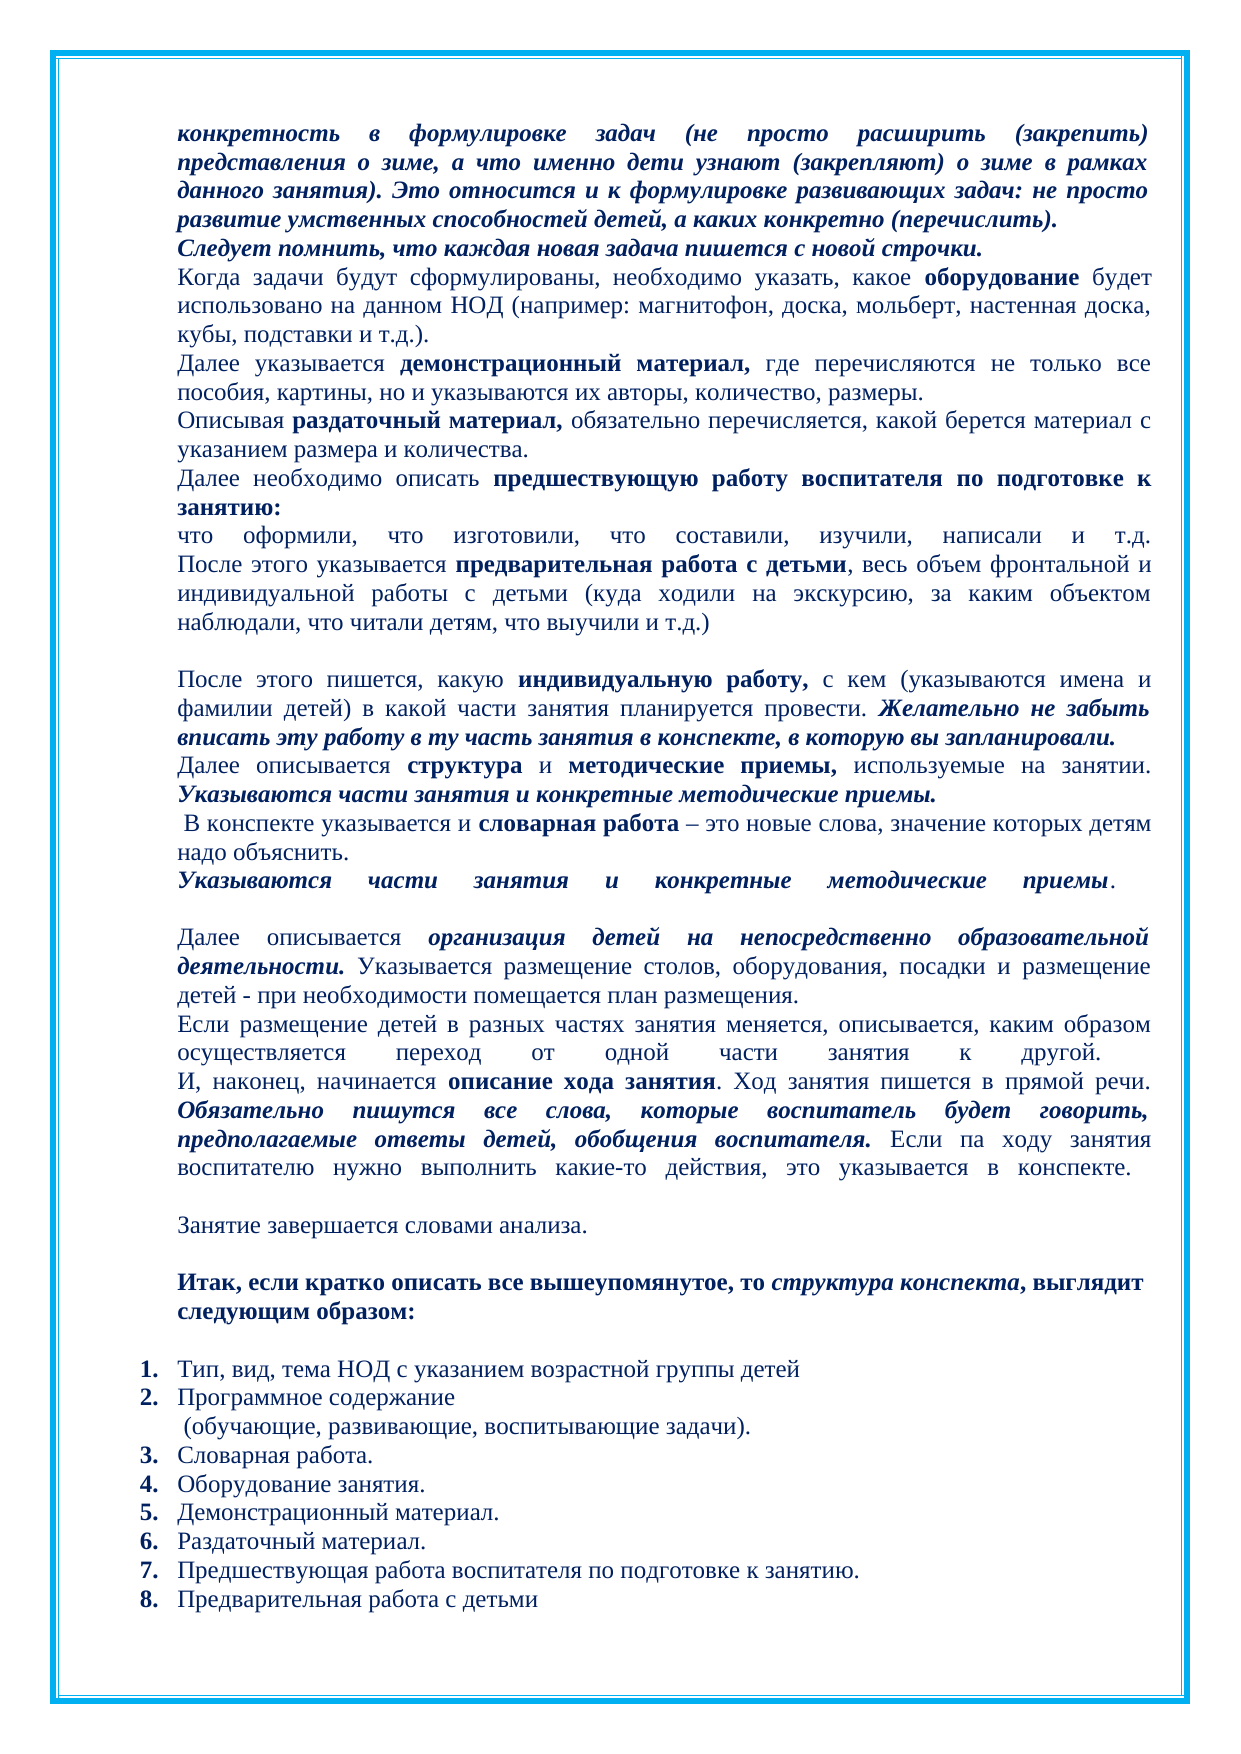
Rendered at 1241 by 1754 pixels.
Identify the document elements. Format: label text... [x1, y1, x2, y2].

text Далее описывается структура и методические приемы, используемые на занятии. Указываются части занятия и конкретные методические приемы. [177, 751, 1152, 808]
text Если размещение детей в разных частях занятия меняется, описывается, каким образом осуществляется переход от одной части занятия к другой. И, наконец, начинается описание хода занятия. Ход занятия пишется в прямой речи. Обязательно пишутся все слова, которые воспитатель будет говорить, предполагаемые ответы детей, обобщения воспитателя. Если па ходу занятия воспитателю нужно выполнить какие-то действия, это указывается в конспекте. Занятие завершается словами анализа. [177, 1009, 1152, 1239]
text Далее описывается организация детей на непосредственно образовательной деятельности. Указывается размещение столов, оборудования, посадки и размещение детей - при необходимости помещается план размещения. [177, 922, 1152, 1009]
text После этого пишется, какую индивидуальную работу, с кем (указываются имена и фамилии детей) в какой части занятия планируется провести. Желательно не забыть вписать эту работу в ту часть занятия в конспекте, в которую вы запланировали. [177, 664, 1152, 751]
list Программное содержание [139, 1382, 1152, 1411]
text Когда задачи будут сформулированы, необходимо указать, какое оборудование будет использовано на данном НОД (например: магнитофон, доска, мольберт, настенная доска, кубы, подставки и т.д.). [177, 262, 1152, 348]
text что оформили, что изготовили, что составили, изучили, написали и т.д. После этого указывается предварительная работа с детьми, весь объем фронтальной и индивидуальной работы с детьми (куда ходили на экскурсию, за каким объектом наблюдали, что читали детям, что выучили и т.д.) [177, 521, 1152, 636]
text Далее указывается демонстрационный материал, где перечисляются не только все пособия, картины, но и указываются их авторы, количество, размеры. [177, 348, 1152, 406]
list Тип, вид, тема НОД с указанием возрастной группы детей [139, 1354, 1152, 1382]
text Указываются части занятия и конкретные методические приемы. [177, 866, 1152, 922]
list Оборудование занятия. [139, 1469, 1152, 1497]
list (обучающие, развивающие, воспитывающие задачи). [177, 1411, 1152, 1440]
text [177, 118, 1152, 233]
text Далее необходимо описать предшествующую работу воспитателя по подготовке к занятию: [177, 463, 1152, 521]
list Предварительная работа с детьми [139, 1584, 1152, 1612]
list Словарная работа. [139, 1440, 1152, 1469]
list Демонстрационный материал. [139, 1497, 1152, 1526]
text Следует помнить, что каждая новая задача пишется с новой строчки. [177, 233, 1152, 262]
text В конспекте указывается и словарная работа – это новые слова, значение которых детям надо объяснить. [177, 808, 1152, 866]
list Предшествующая работа воспитателя по подготовке к занятию. [139, 1555, 1152, 1584]
list Раздаточный материал. [139, 1526, 1152, 1555]
text Итак, если кратко описать все вышеупомянутое, то структура конспекта, выглядит следующим образом: [177, 1239, 1152, 1325]
text Описывая раздаточный материал, обязательно перечисляется, какой берется материал с указанием размера и количества. [177, 406, 1152, 463]
